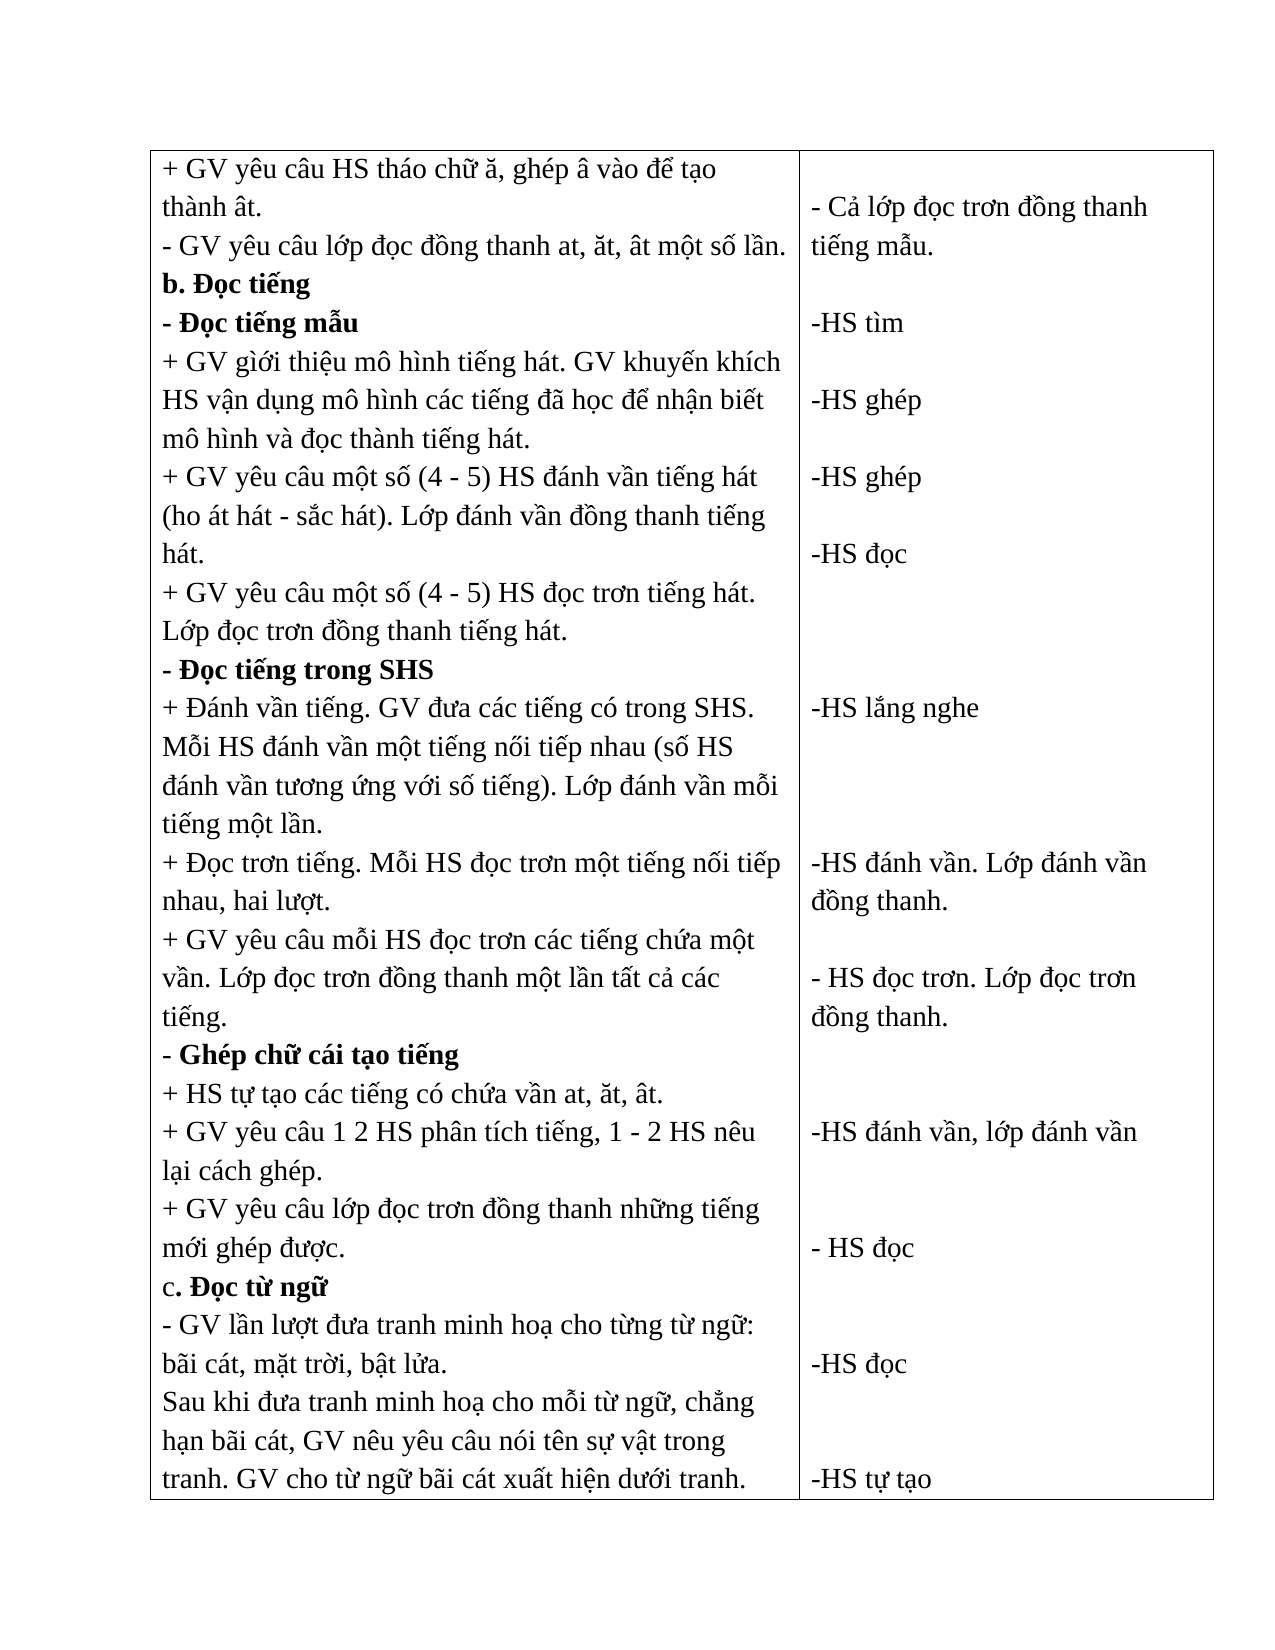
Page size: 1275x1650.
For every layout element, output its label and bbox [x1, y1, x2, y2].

table_cell [800, 151, 1213, 1499]
table_cell [151, 151, 799, 1499]
